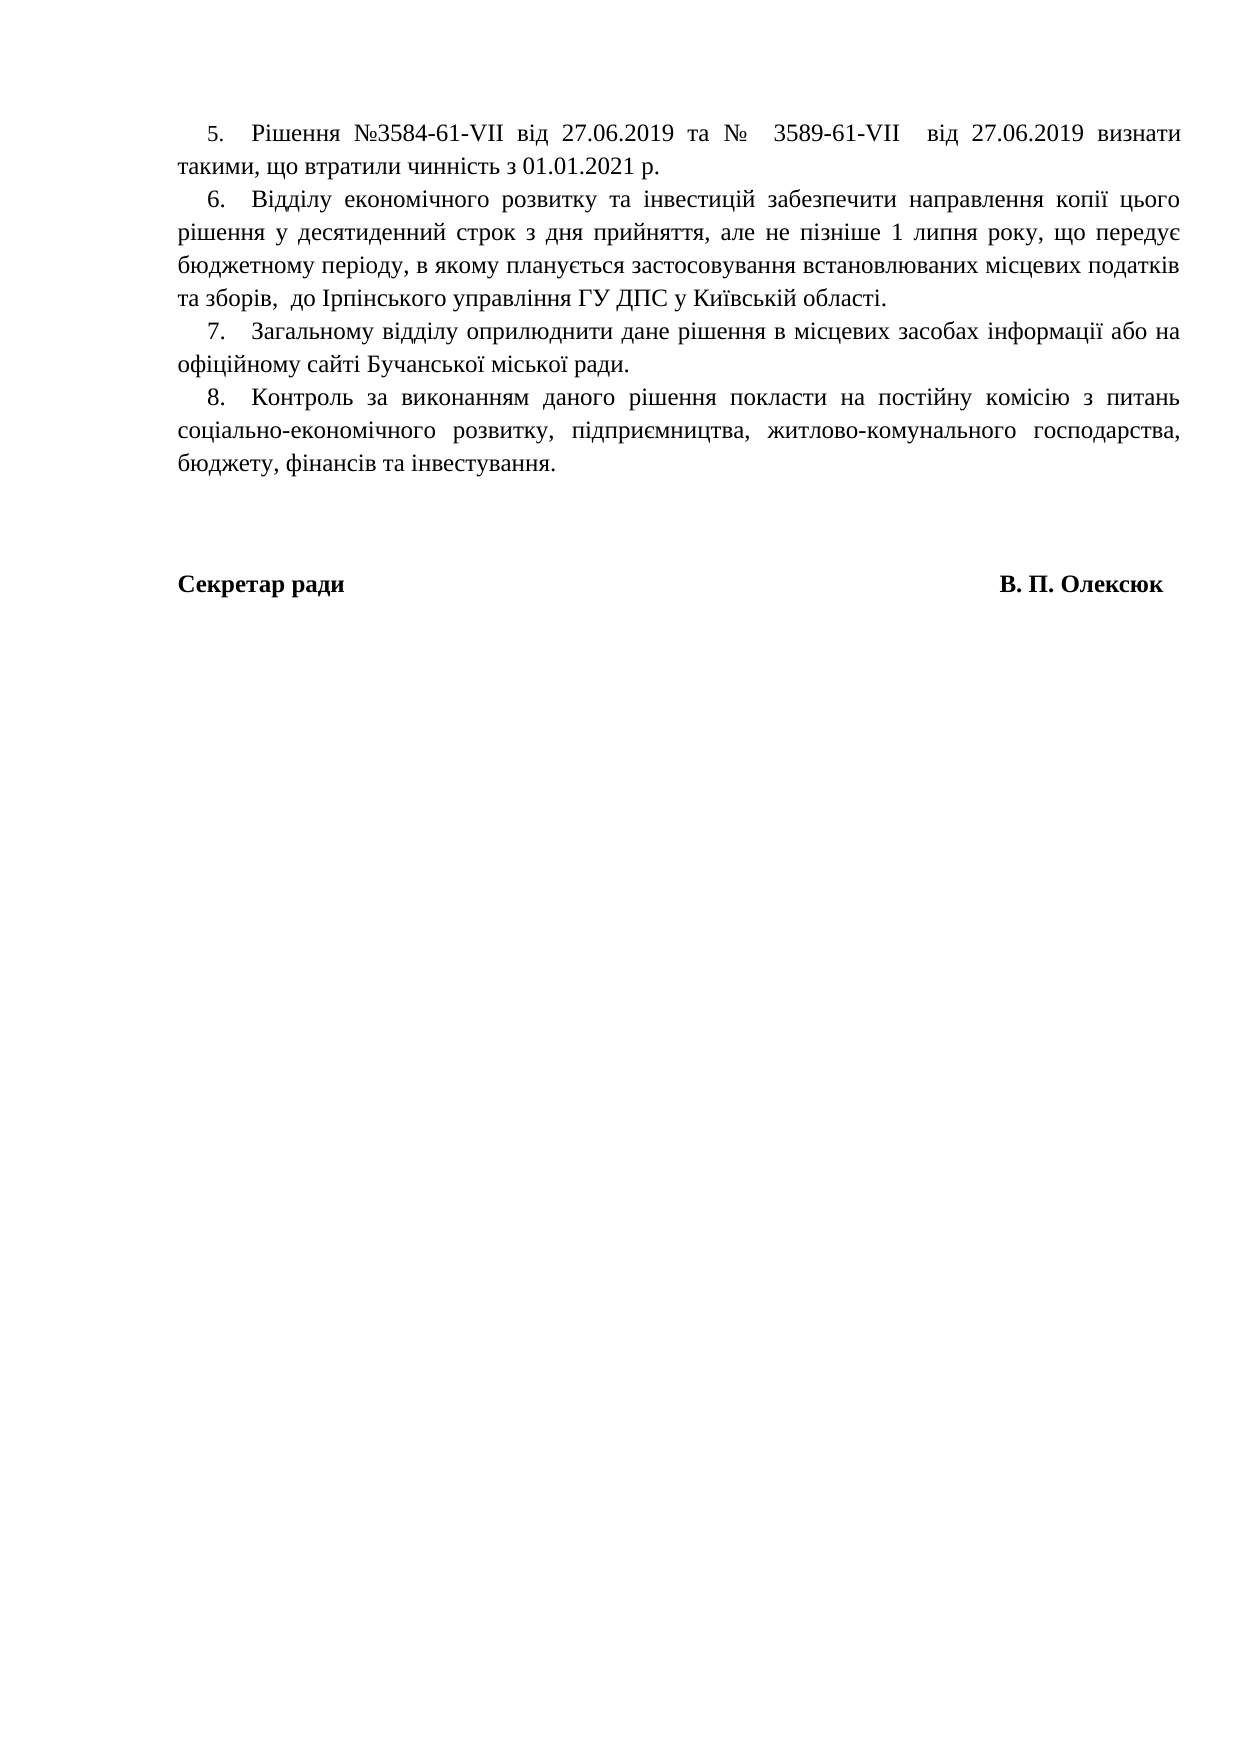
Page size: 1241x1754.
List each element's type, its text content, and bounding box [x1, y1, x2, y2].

list Контроль за виконанням даного рішення покласти на постійну комісію з питань соціально-економічного розвитку, підприємництва, житлово-комунального господарства, бюджету, фінансів та інвестування. [177, 382, 1181, 477]
list Загальному відділу оприлюднити дане рішення в місцевих засобах інформації або на офіційному сайті Бучанської міської ради. [177, 316, 1181, 378]
text Секретар ради В. П. Олексюк [177, 569, 1181, 598]
list Відділу економічного розвитку та інвестицій забезпечити направлення копії цього рішення у десятиденний строк з дня прийняття, але не пізніше 1 липня року, що передує бюджетному періоду, в якому планується застосовування встановлюваних місцевих податків та зборів, до Ірпінського управління ГУ ДПС у Київській області. [177, 184, 1181, 312]
list Рішення №3584-61-VІІ від 27.06.2019 та № 3589-61-VII від 27.06.2019 визнати такими, що втратили чинність з 01.01.2021 р. [177, 118, 1181, 180]
